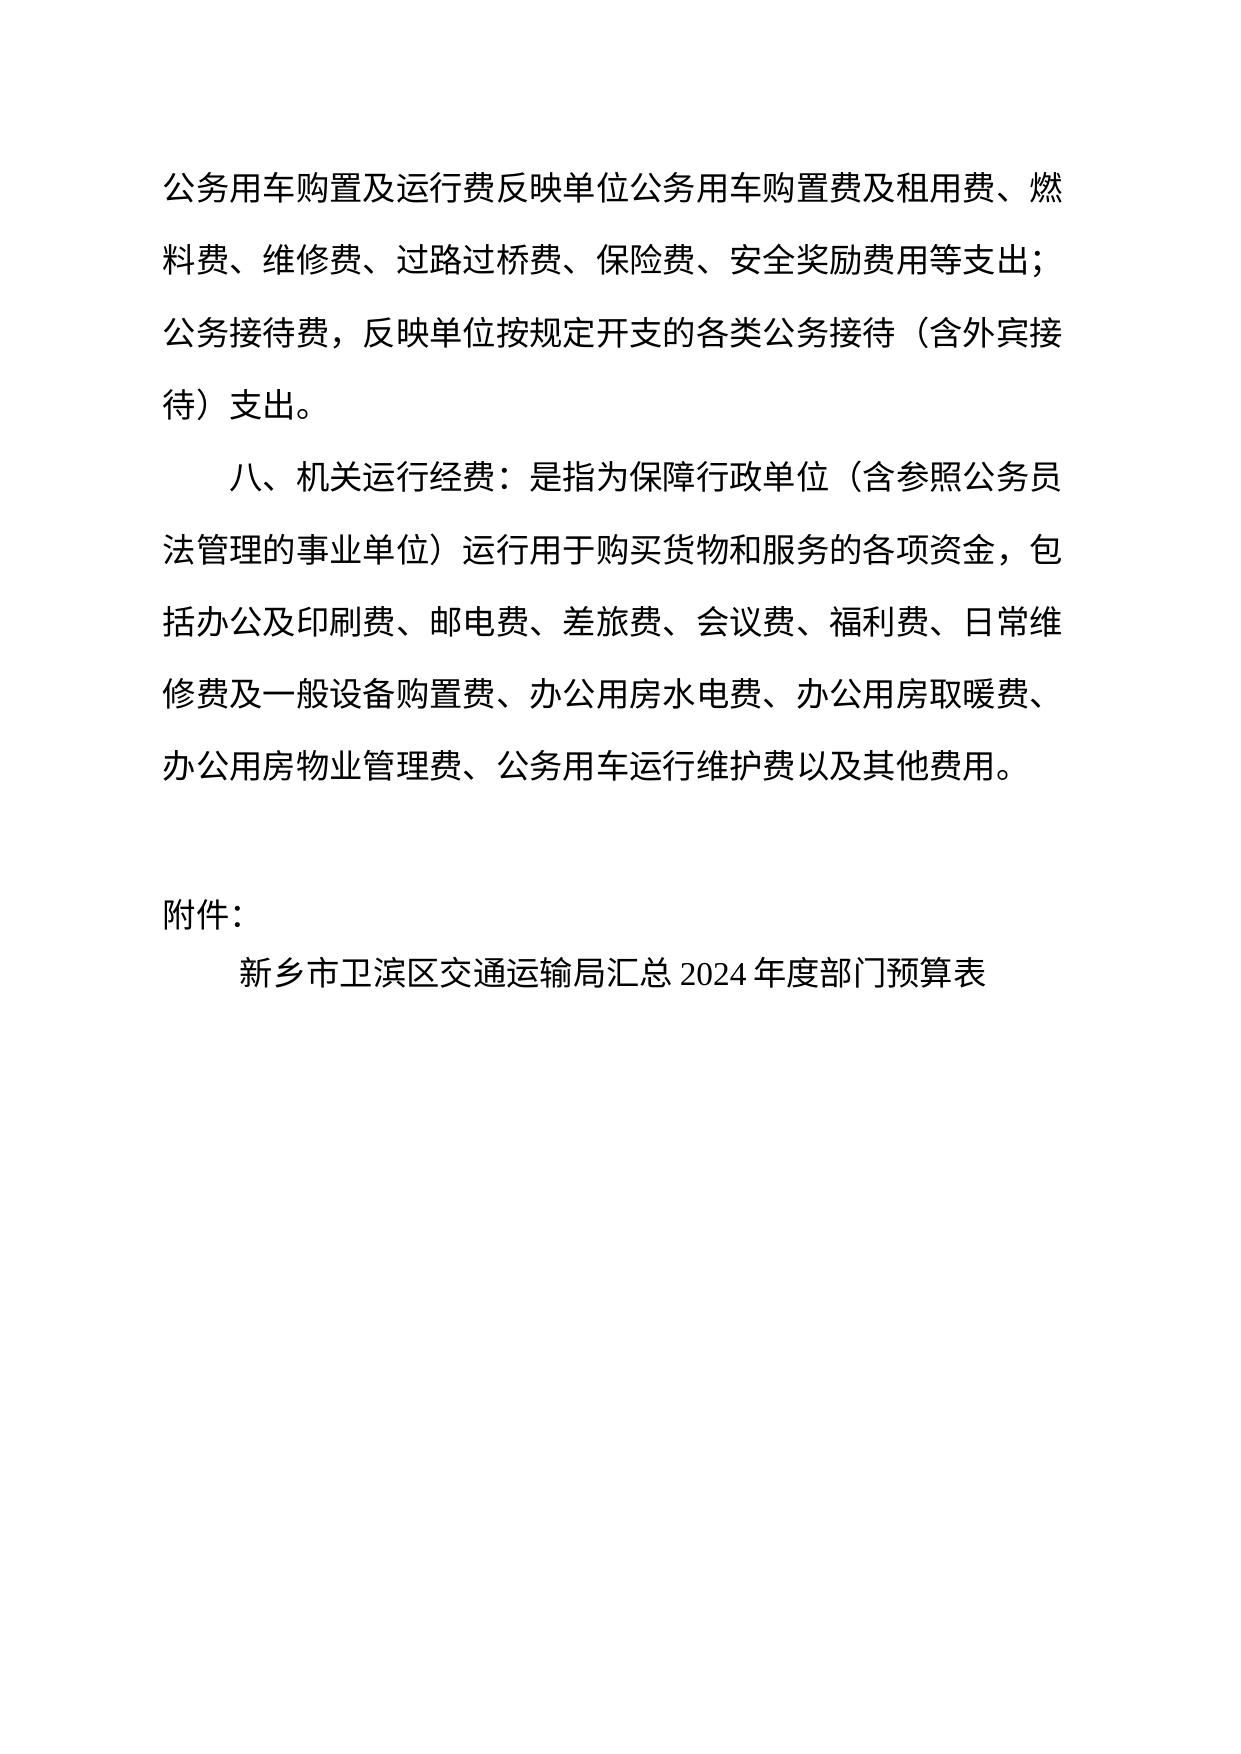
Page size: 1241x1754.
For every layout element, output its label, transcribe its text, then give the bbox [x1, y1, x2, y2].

text 附件： [162, 881, 1063, 939]
text 新乡市卫滨区交通运输局汇总2024年度部门预算表 [162, 939, 1063, 997]
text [162, 162, 1063, 427]
text 八、机关运行经费：是指为保障行政单位（含参照公务员法管理的事业单位）运行用于购买货物和服务的各项资金，包括办公及印刷费、邮电费、差旅费、会议费、福利费、日常维修费及一般设备购置费、办公用房水电费、办公用房取暖费、办公用房物业管理费、公务用车运行维护费以及其他费用。 [162, 451, 1063, 788]
